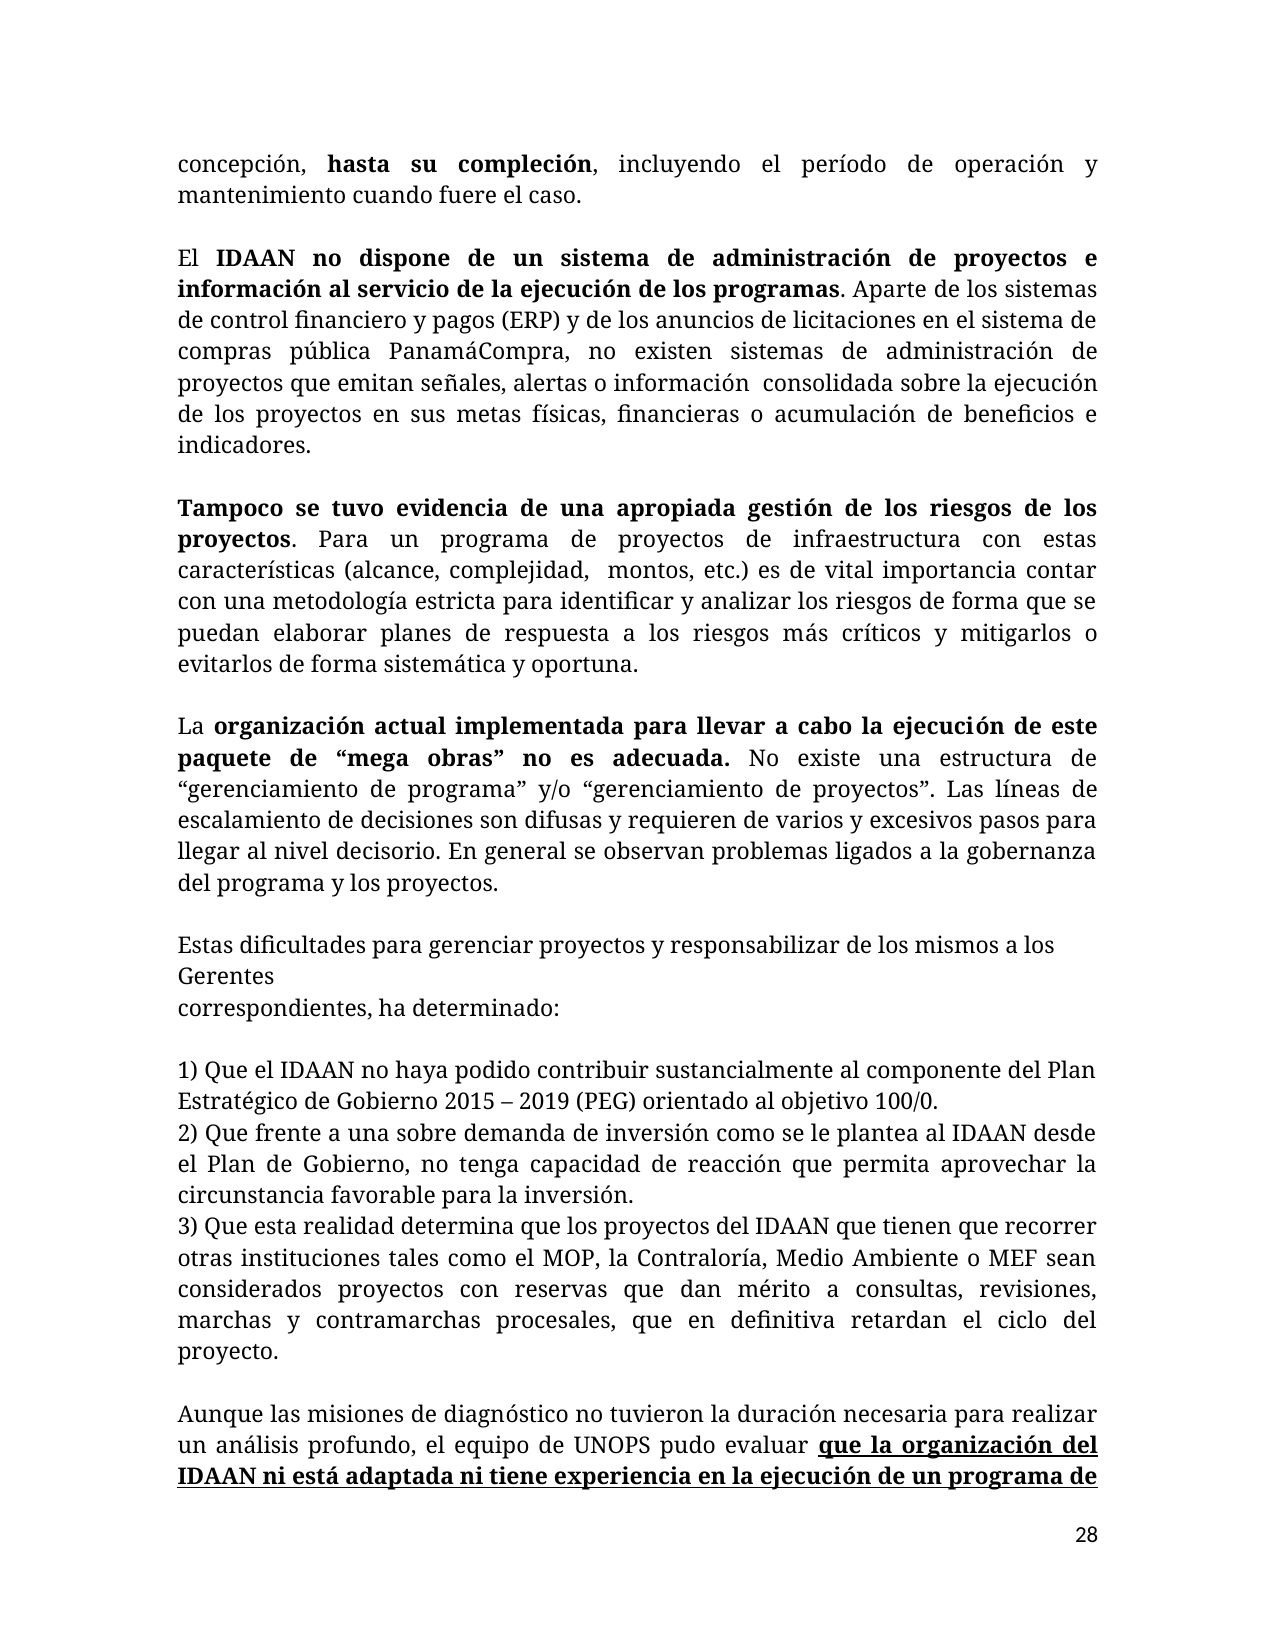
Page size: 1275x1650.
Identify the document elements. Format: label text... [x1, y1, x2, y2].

text 1) Que el IDAAN no haya podido contribuir sustancialmente al componente del Plan Estratégico de Gobierno 2015 – 2019 (PEG) orientado al objetivo 100/0. [177, 1054, 1098, 1116]
text La organización actual implementada para llevar a cabo la ejecución de este paquete de “mega obras” no es adecuada. No existe una estructura de “gerenciamiento de programa” y/o “gerenciamiento de proyectos”. Las líneas de escalamiento de decisiones son difusas y requieren de varios y excesivos pasos para llegar al nivel decisorio. En general se observan problemas ligados a la gobernanza del programa y los proyectos. [177, 710, 1098, 898]
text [177, 1398, 1098, 1487]
text Tampoco se tuvo evidencia de una apropiada gestión de los riesgos de los proyectos. Para un programa de proyectos de infraestructura con estas características (alcance, complejidad, montos, etc.) es de vital importancia contar con una metodología estricta para identificar y analizar los riesgos de forma que se puedan elaborar planes de respuesta a los riesgos más críticos y mitigarlos o evitarlos de forma sistemática y oportuna. [177, 491, 1098, 679]
text Estas dificultades para gerenciar proyectos y responsabilizar de los mismos a los Gerentes [177, 929, 1098, 991]
text El IDAAN no dispone de un sistema de administración de proyectos e información al servicio de la ejecución de los programas. Aparte de los sistemas de control financiero y pagos (ERP) y de los anuncios de licitaciones en el sistema de compras pública PanamáCompra, no existen sistemas de administración de proyectos que emitan señales, alertas o información consolidada sobre la ejecución de los proyectos en sus metas físicas, financieras o acumulación de beneficios e indicadores. [177, 241, 1098, 460]
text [177, 148, 1098, 210]
text correspondientes, ha determinado: [177, 991, 1098, 1023]
text 3) Que esta realidad determina que los proyectos del IDAAN que tienen que recorrer otras instituciones tales como el MOP, la Contraloría, Medio Ambiente o MEF sean considerados proyectos con reservas que dan mérito a consultas, revisiones, marchas y contramarchas procesales, que en definitiva retardan el ciclo del proyecto. [177, 1210, 1098, 1366]
text 2) Que frente a una sobre demanda de inversión como se le plantea al IDAAN desde el Plan de Gobierno, no tenga capacidad de reacción que permita aprovechar la circunstancia favorable para la inversión. [177, 1116, 1098, 1210]
